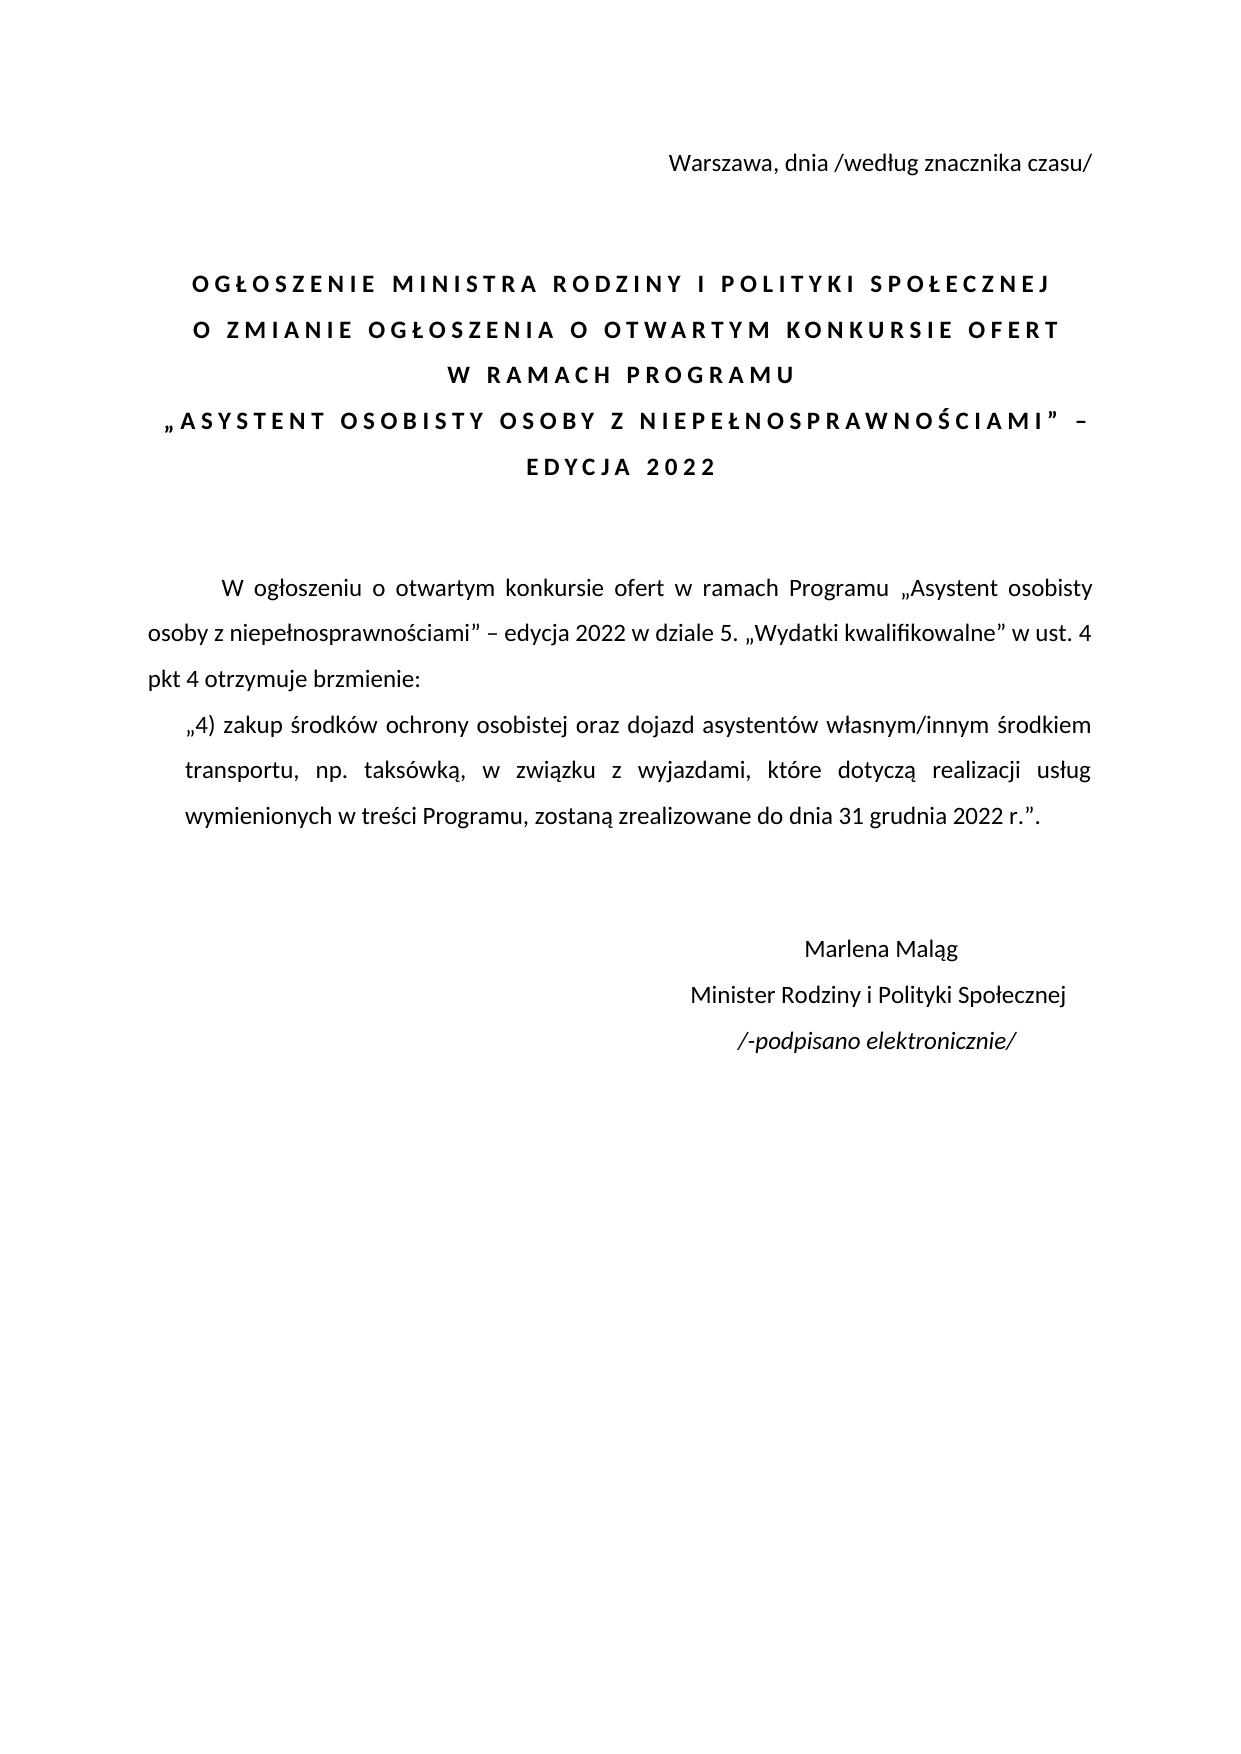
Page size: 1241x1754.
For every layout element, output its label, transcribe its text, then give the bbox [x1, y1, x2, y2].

title W ogłoszeniu o otwartym konkursie ofert w ramach Programu „Asystent osobisty osoby z niepełnosprawnościami” – edycja 2022 w dziale 5. „Wydatki kwalifikowalne” w ust. 4 pkt 4 otrzymuje brzmienie: [148, 572, 1093, 694]
text OGŁOSZENIE MINISTRA RODZINY I POLITYKI SPOŁECZNEJ [148, 268, 1093, 299]
text O ZMIANIE OGŁOSZENIA O OTWARTYM KONKURSIE OFERT W RAMACH PROGRAMU [148, 314, 1093, 390]
title „4) zakup środków ochrony osobistej oraz dojazd asystentów własnym/innym środkiem transportu, np. taksówką, w związku z wyjazdami, które dotyczą realizacji usług wymienionych w treści Programu, zostaną zrealizowane do dnia 31 grudnia 2022 r.”. [185, 709, 1093, 831]
text Warszawa, dnia /według znacznika czasu/ [148, 148, 1093, 178]
text Marlena Maląg [664, 934, 1093, 964]
text Minister Rodziny i Polityki Społecznej [664, 979, 1093, 1010]
text /-podpisano elektronicznie/ [664, 1025, 1093, 1056]
text „ASYSTENT OSOBISTY OSOBY Z NIEPEŁNOSPRAWNOŚCIAMI” – EDYCJA 2022 [148, 405, 1093, 482]
